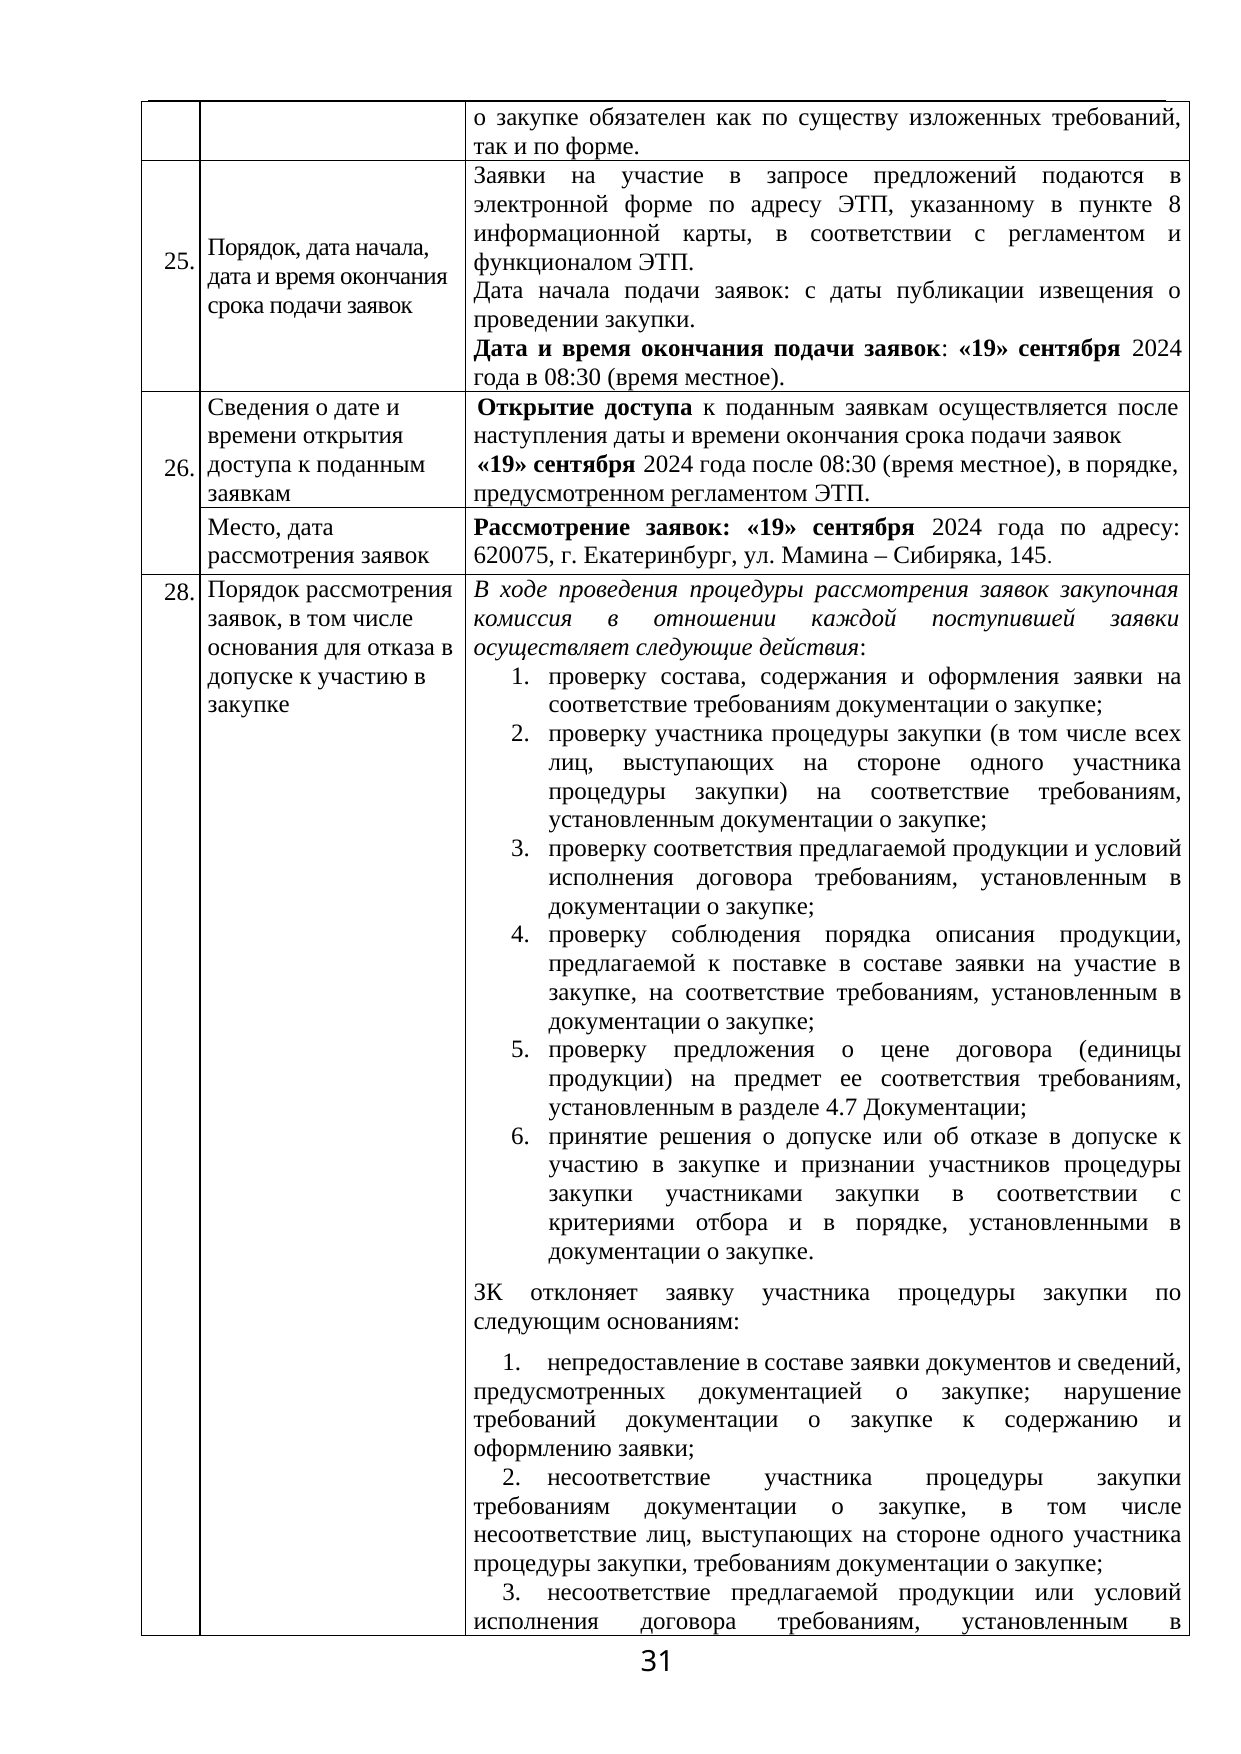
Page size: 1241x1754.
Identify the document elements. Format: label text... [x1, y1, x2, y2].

table_cell [142, 161, 199, 391]
table_cell Рассмотрение заявок: «19» сентября 2024 года по адресу: 620075, г. Екатеринбург, ул. Мамина – Сибиряка, 145. [466, 508, 1189, 573]
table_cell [466, 575, 1189, 1634]
table_cell Заявки на участие в запросе предложений подаются в электронной форме по адресу ЭТП, указанному в пункте 8 информационной карты, в соответствии с регламентом и функционалом ЭТП. Дата начала подачи заявок: с даты публикации извещения о проведении закупки. Дата и время окончания подачи заявок: «19» сентября 2024 года в 08:30 (время местное). [466, 161, 1189, 391]
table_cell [201, 575, 465, 1634]
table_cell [201, 102, 465, 159]
table_cell Порядок, дата начала, дата и время окончания срока подачи заявок [201, 161, 465, 391]
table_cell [466, 102, 1189, 159]
table_cell Место, дата рассмотрения заявок [201, 508, 465, 573]
table_cell Открытие доступа к поданным заявкам осуществляется после наступления даты и времени окончания срока подачи заявок «19» сентября 2024 года после 08:30 (время местное), в порядке, предусмотренном регламентом ЭТП. [466, 392, 1189, 507]
table_cell [142, 102, 199, 159]
table_cell Сведения о дате и времени открытия доступа к поданным заявкам [201, 392, 465, 507]
table_cell [142, 575, 199, 1634]
table_cell [142, 392, 199, 573]
